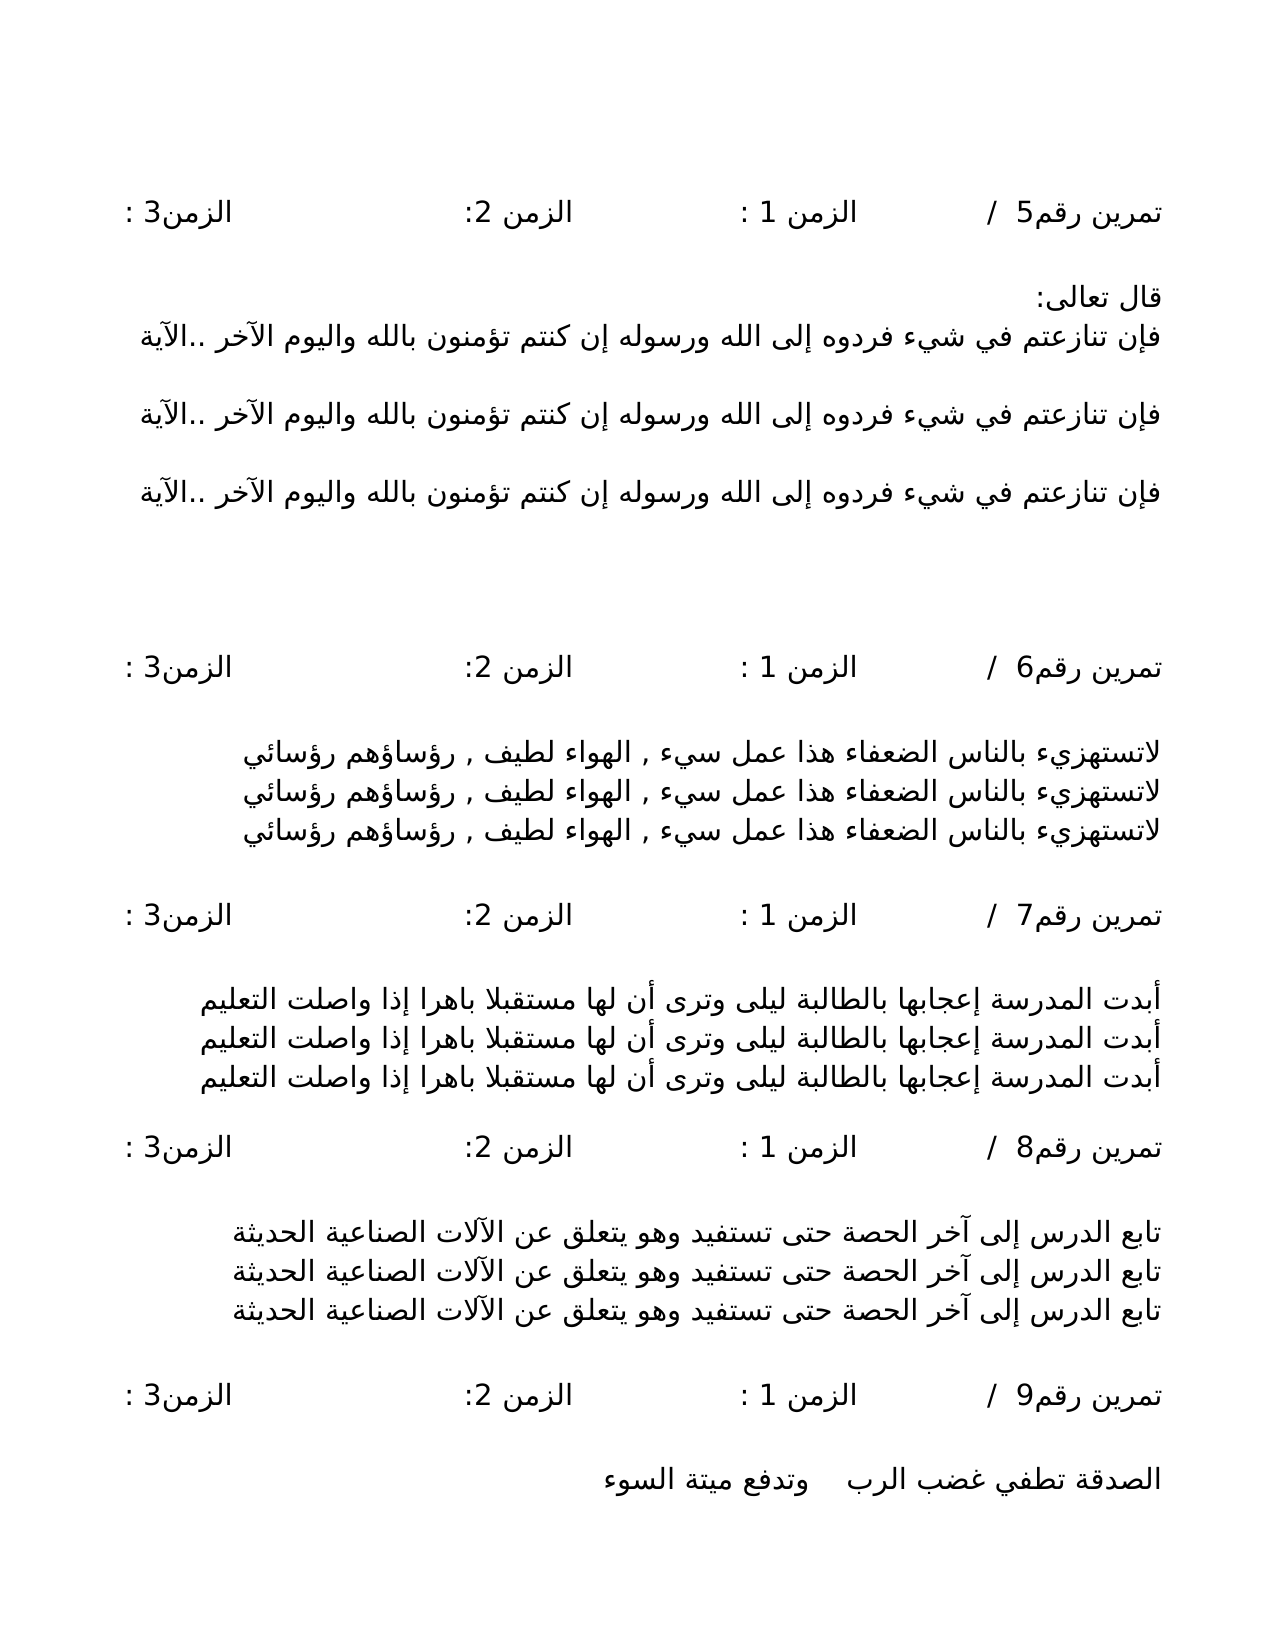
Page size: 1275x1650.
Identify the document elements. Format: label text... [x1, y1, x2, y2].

text لاتستهزيء بالناس الضعفاء هذا عمل سيء , الهواء لطيف , رؤساؤهم رؤسائي لاتستهزيء بالناس الضعفاء هذا عمل سيء , الهواء لطيف , رؤساؤهم رؤسائي لاتستهزيء بالناس الضعفاء هذا عمل سيء , الهواء لطيف , رؤساؤهم رؤسائي [112, 735, 1162, 847]
text أبدت المدرسة إعجابها بالطالبة ليلى وترى أن لها مستقبلا باهرا إذا واصلت التعليم [112, 1060, 1162, 1127]
text تمرين رقم9 / الزمن 1 : الزمن 2: الزمن3 : [112, 1378, 1162, 1412]
text تابع الدرس إلى آخر الحصة حتى تستفيد وهو يتعلق عن الآلات الصناعية الحديثة تابع الدرس إلى آخر الحصة حتى تستفيد وهو يتعلق عن الآلات الصناعية الحديثة تابع الدرس إلى آخر الحصة حتى تستفيد وهو يتعلق عن الآلات الصناعية الحديثة [112, 1215, 1162, 1327]
text تمرين رقم7 / الزمن 1 : الزمن 2: الزمن3 : [112, 898, 1162, 932]
text تمرين رقم8 / الزمن 1 : الزمن 2: الزمن3 : [112, 1131, 1162, 1165]
text تمرين رقم6 / الزمن 1 : الزمن 2: الزمن3 : [112, 651, 1162, 685]
text قال تعالى: فإن تنازعتم في شيء فردوه إلى الله ورسوله إن كنتم تؤمنون بالله واليوم الآخر ..الآية فإن تنازعتم في شيء فردوه إلى الله ورسوله إن كنتم تؤمنون بالله واليوم الآخر ..الآية فإن تنازعتم في شيء فردوه إلى الله ورسوله إن كنتم تؤمنون بالله واليوم الآخر ..الآية [112, 280, 1162, 509]
text أبدت المدرسة إعجابها بالطالبة ليلى وترى أن لها مستقبلا باهرا إذا واصلت التعليم أبدت المدرسة إعجابها بالطالبة ليلى وترى أن لها مستقبلا باهرا إذا واصلت التعليم [112, 982, 1162, 1055]
text تمرين رقم5 / الزمن 1 : الزمن 2: الزمن3 : [112, 196, 1162, 229]
text الصدقة تطفي غضب الرب وتدفع ميتة السوء [112, 1462, 1162, 1496]
